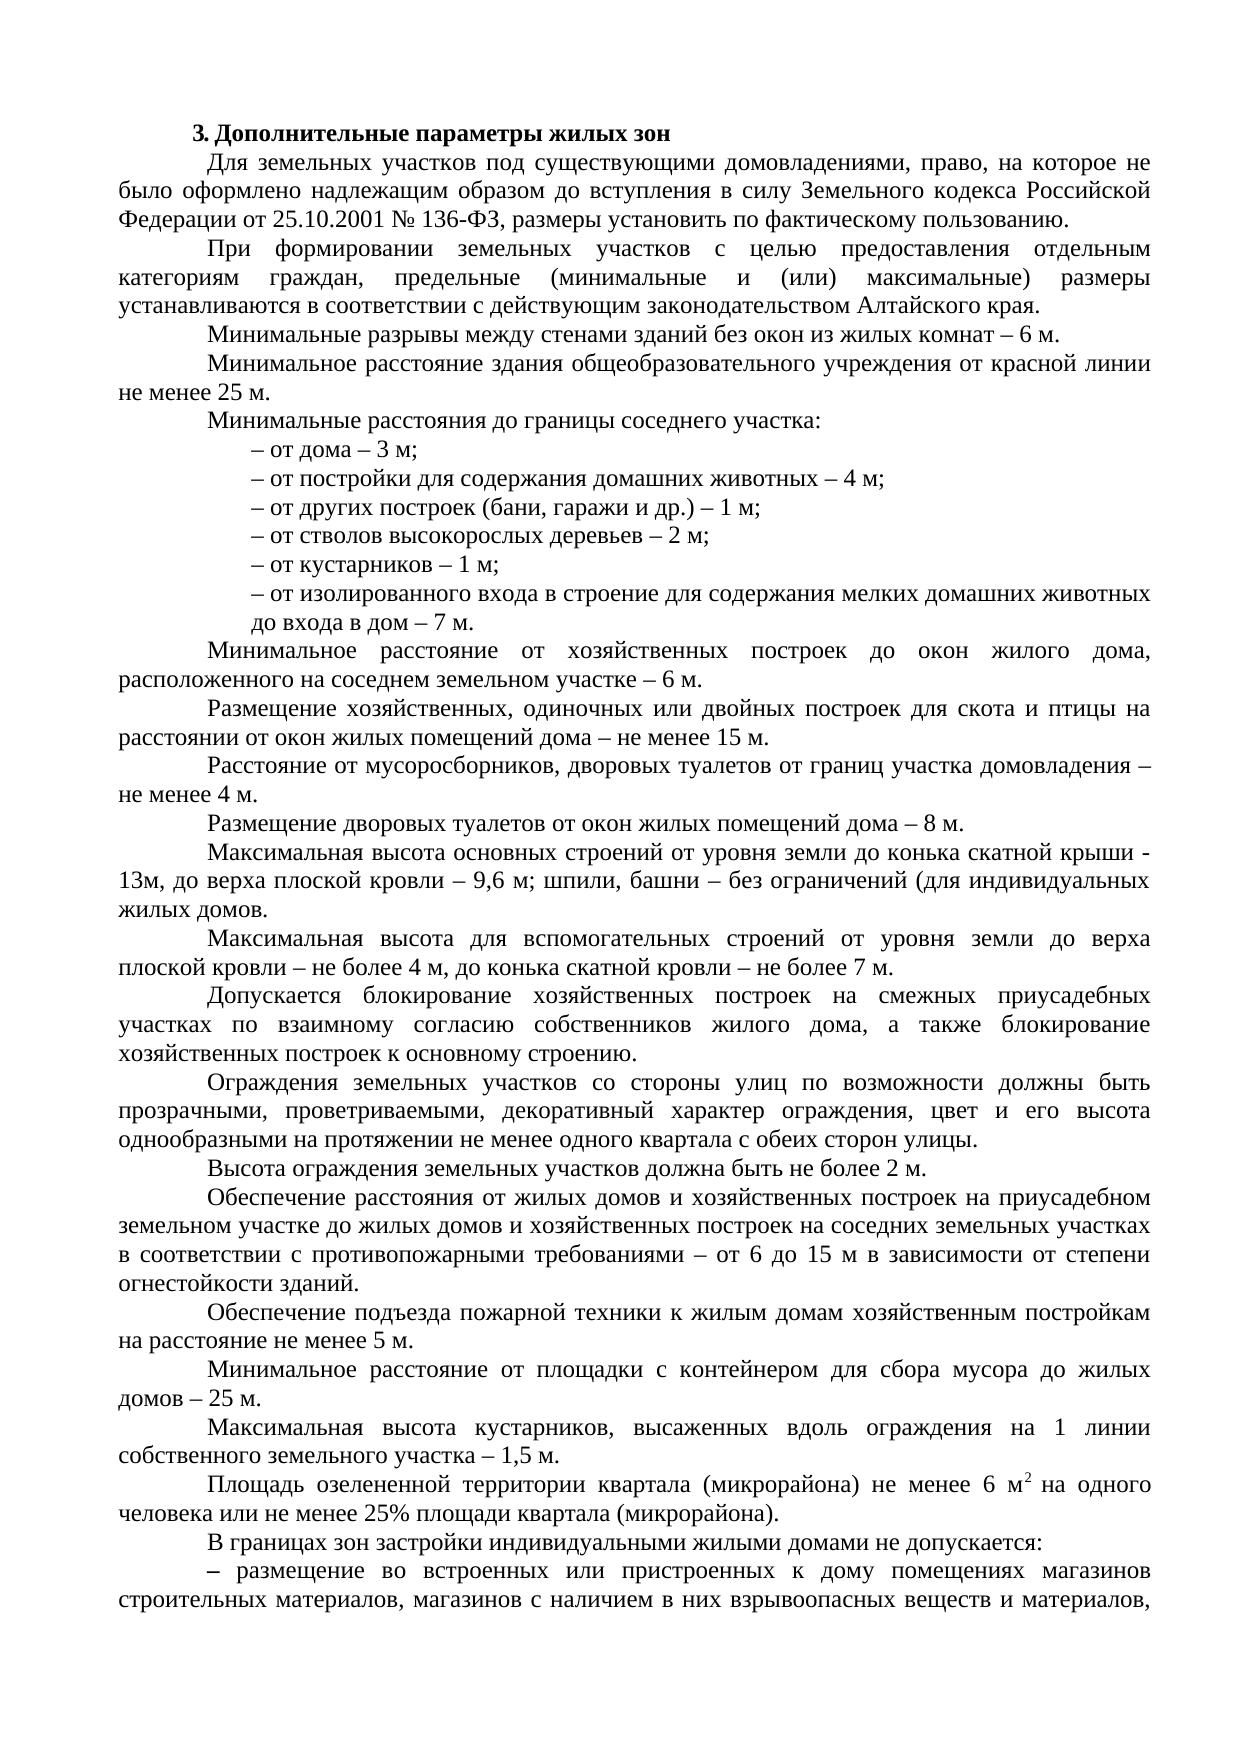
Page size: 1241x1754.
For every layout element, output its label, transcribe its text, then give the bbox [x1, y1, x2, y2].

text Для земельных участков под существующими домовладениями, право, на которое не было оформлено надлежащим образом до вступления в силу Земельного кодекса Российской Федерации от 25.10.2001 № 136-ФЗ, размеры установить по фактическому пользованию. [118, 147, 1152, 233]
text Минимальное расстояние от хозяйственных построек до окон жилого дома, расположенного на соседнем земельном участке – 6 м. [118, 636, 1152, 693]
text Площадь озелененной территории квартала (микрорайона) не менее 6 м2 на одного человека или не менее 25% площади квартала (микрорайона). [118, 1469, 1152, 1527]
text Минимальные расстояния до границы соседнего участка: [118, 406, 1152, 434]
text 3. Дополнительные параметры жилых зон [118, 118, 1152, 147]
list – от других построек (бани, гаражи и др.) – 1 м; [251, 492, 1152, 521]
text Минимальное расстояние от площадки с контейнером для сбора мусора до жилых домов – 25 м. [118, 1354, 1152, 1412]
text Допускается блокирование хозяйственных построек на смежных приусадебных участках по взаимному согласию собственников жилого дома, а также блокирование хозяйственных построек к основному строению. [118, 981, 1152, 1067]
text Максимальная высота для вспомогательных строений от уровня земли до верха плоской кровли – не более 4 м, до конька скатной кровли – не более 7 м. [118, 923, 1152, 981]
list – от изолированного входа в строение для содержания мелких домашних животных до входа в дом – 7 м. [251, 578, 1152, 636]
list – от кустарников – 1 м; [251, 549, 1152, 578]
text Обеспечение расстояния от жилых домов и хозяйственных построек на приусадебном земельном участке до жилых домов и хозяйственных построек на соседних земельных участках в соответствии с противопожарными требованиями – от 6 до 15 м в зависимости от степени огнестойкости зданий. [118, 1182, 1152, 1297]
text При формировании земельных участков с целью предоставления отдельным категориям граждан, предельные (минимальные и (или) максимальные) размеры устанавливаются в соответствии с действующим законодательством Алтайского края. [118, 233, 1152, 319]
text Обеспечение подъезда пожарной техники к жилым домам хозяйственным постройкам на расстояние не менее 5 м. [118, 1297, 1152, 1354]
text Размещение дворовых туалетов от окон жилых помещений дома – 8 м. [118, 808, 1152, 837]
list – от стволов высокорослых деревьев – 2 м; [251, 521, 1152, 549]
list – от дома – 3 м; [251, 434, 1152, 463]
text Расстояние от мусоросборников, дворовых туалетов от границ участка домовладения – не менее 4 м. [118, 751, 1152, 808]
text Максимальная высота основных строений от уровня земли до конька скатной крыши -13м, до верха плоской кровли – 9,6 м; шпили, башни – без ограничений (для индивидуальных жилых домов. [118, 837, 1152, 923]
text Высота ограждения земельных участков должна быть не более 2 м. [118, 1153, 1152, 1182]
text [118, 1556, 1152, 1613]
text Размещение хозяйственных, одиночных или двойных построек для скота и птицы на расстоянии от окон жилых помещений дома – не менее 15 м. [118, 693, 1152, 751]
text Минимальные разрывы между стенами зданий без окон из жилых комнат – 6 м. [118, 319, 1152, 348]
text Минимальное расстояние здания общеобразовательного учреждения от красной линии не менее 25 м. [118, 348, 1152, 406]
text В границах зон застройки индивидуальными жилыми домами не допускается: [118, 1527, 1152, 1556]
list – от постройки для содержания домашних животных – 4 м; [251, 463, 1152, 492]
text Максимальная высота кустарников, высаженных вдоль ограждения на 1 линии собственного земельного участка – 1,5 м. [118, 1412, 1152, 1469]
text Ограждения земельных участков со стороны улиц по возможности должны быть прозрачными, проветриваемыми, декоративный характер ограждения, цвет и его высота однообразными на протяжении не менее одного квартала с обеих сторон улицы. [118, 1067, 1152, 1153]
